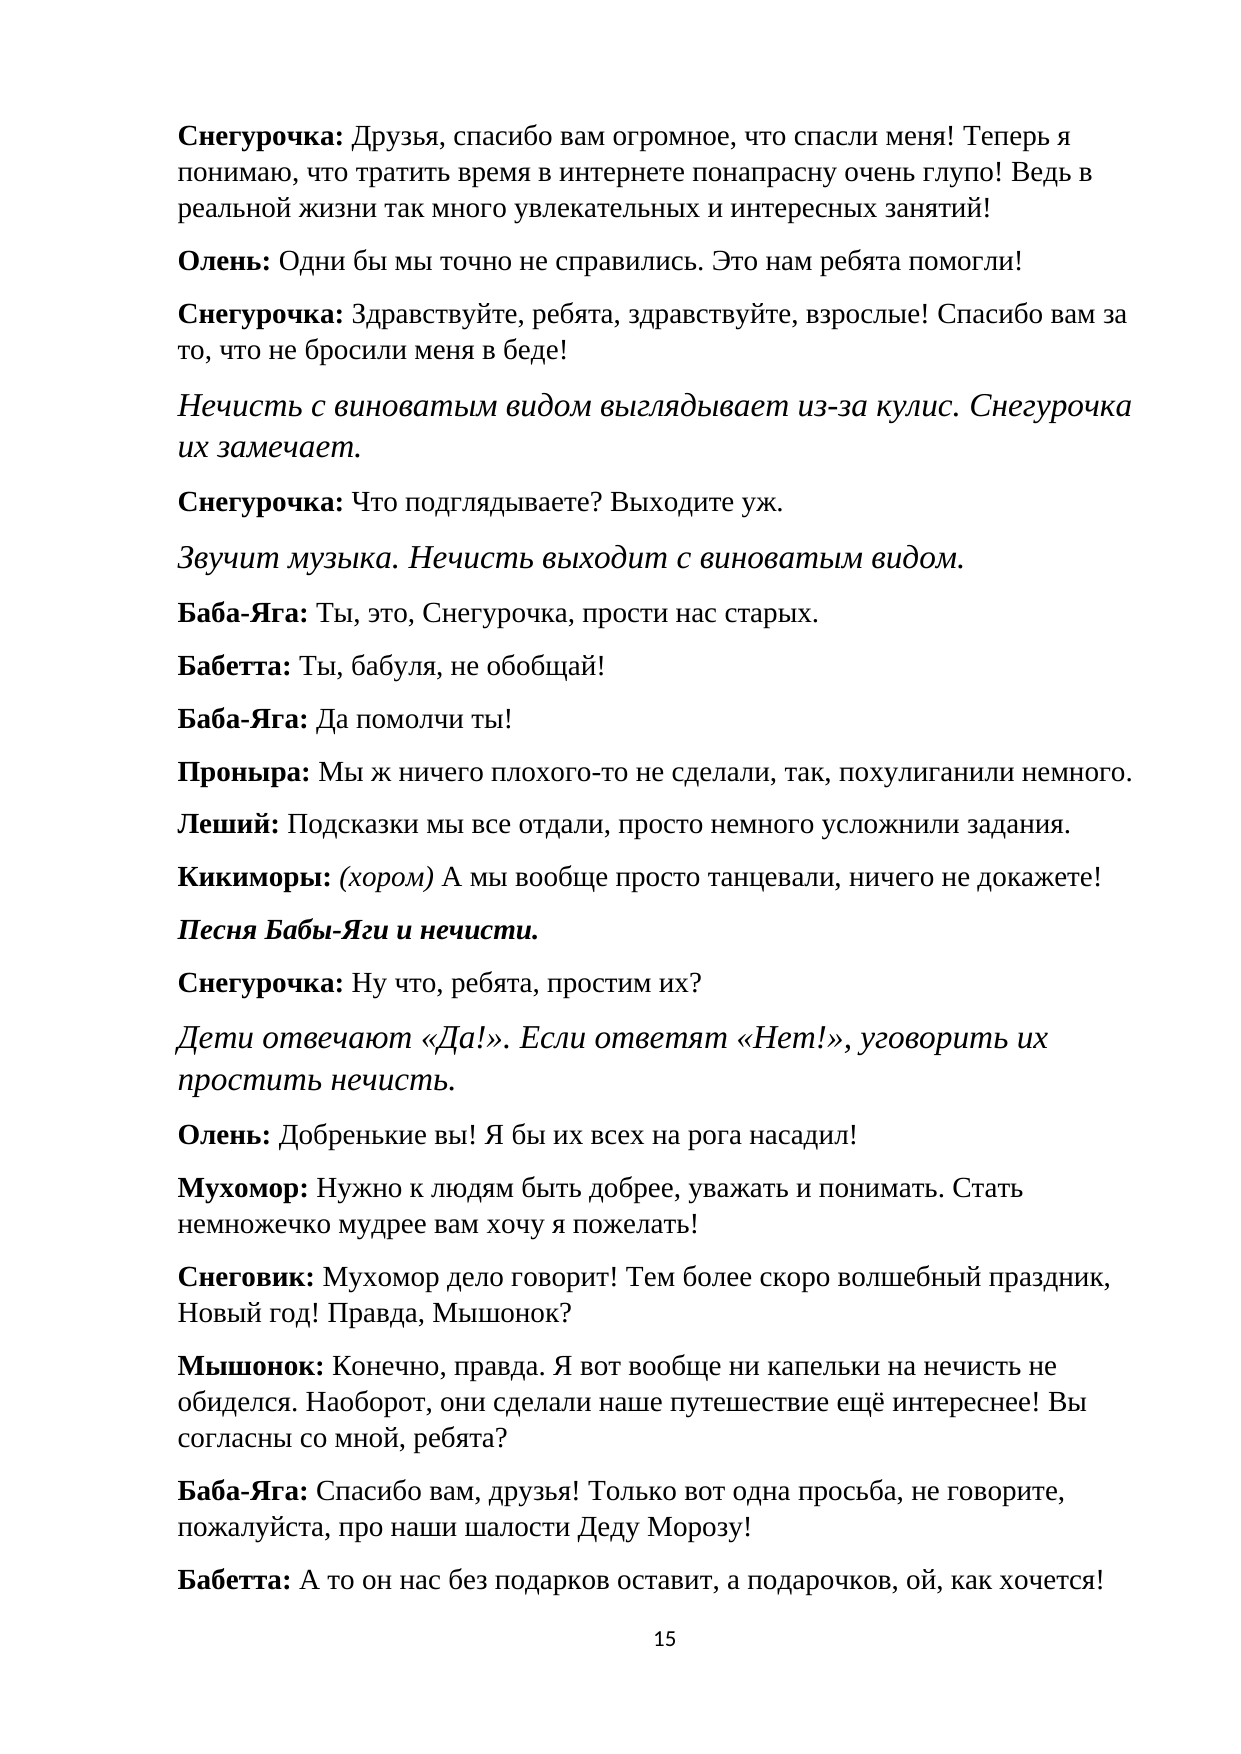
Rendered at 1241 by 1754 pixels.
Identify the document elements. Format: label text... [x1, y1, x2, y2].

text Баба-Яга: Ты, это, Снегурочка, прости нас старых. [177, 595, 1152, 629]
text Олень: Добренькие вы! Я бы их всех на рога насадил! [177, 1117, 1152, 1151]
text Песня Бабы-Яги и нечисти. [177, 912, 1152, 946]
text Дети отвечают «Да!». Если ответят «Нет!», уговорить их простить нечисть. [177, 1018, 1152, 1097]
text Снегурочка: Здравствуйте, ребята, здравствуйте, взрослые! Спасибо вам за то, что не бросили меня в беде! [177, 296, 1152, 366]
text Снегурочка: Ну что, ребята, простим их? [177, 965, 1152, 998]
text Снегурочка: Что подглядываете? Выходите уж. [177, 484, 1152, 518]
text Леший: Подсказки мы все отдали, просто немного усложнили задания. [177, 806, 1152, 840]
text Снегурочка: Друзья, спасибо вам огромное, что спасли меня! Теперь я понимаю, что тратить время в интернете понапрасну очень глупо! Ведь в реальной жизни так много увлекательных и интересных занятий! [177, 118, 1152, 224]
text Нечисть с виноватым видом выглядывает из-за кулис. Снегурочка их замечает. [177, 385, 1152, 465]
text Олень: Одни бы мы точно не справились. Это нам ребята помогли! [177, 243, 1152, 277]
text Баба-Яга: Да помолчи ты! [177, 701, 1152, 734]
text Бабетта: А то он нас без подарков оставит, а подарочков, ой, как хочется! [177, 1562, 1152, 1595]
text Снеговик: Мухомор дело говорит! Тем более скоро волшебный праздник, Новый год! Правда, Мышонок? [177, 1259, 1152, 1328]
text Кикиморы: (хором) А мы вообще просто танцевали, ничего не докажете! [177, 859, 1152, 893]
text Мухомор: Нужно к людям быть добрее, уважать и понимать. Стать немножечко мудрее вам хочу я пожелать! [177, 1170, 1152, 1239]
text Звучит музыка. Нечисть выходит с виноватым видом. [177, 537, 1152, 576]
text Бабетта: Ты, бабуля, не обобщай! [177, 648, 1152, 682]
text Проныра: Мы ж ничего плохого-то не сделали, так, похулиганили немного. [177, 754, 1152, 787]
text Баба-Яга: Спасибо вам, друзья! Только вот одна просьба, не говорите, пожалуйста, про наши шалости Деду Морозу! [177, 1473, 1152, 1543]
text Мышонок: Конечно, правда. Я вот вообще ни капельки на нечисть не обиделся. Наоборот, они сделали наше путешествие ещё интереснее! Вы согласны со мной, ребята? [177, 1348, 1152, 1454]
